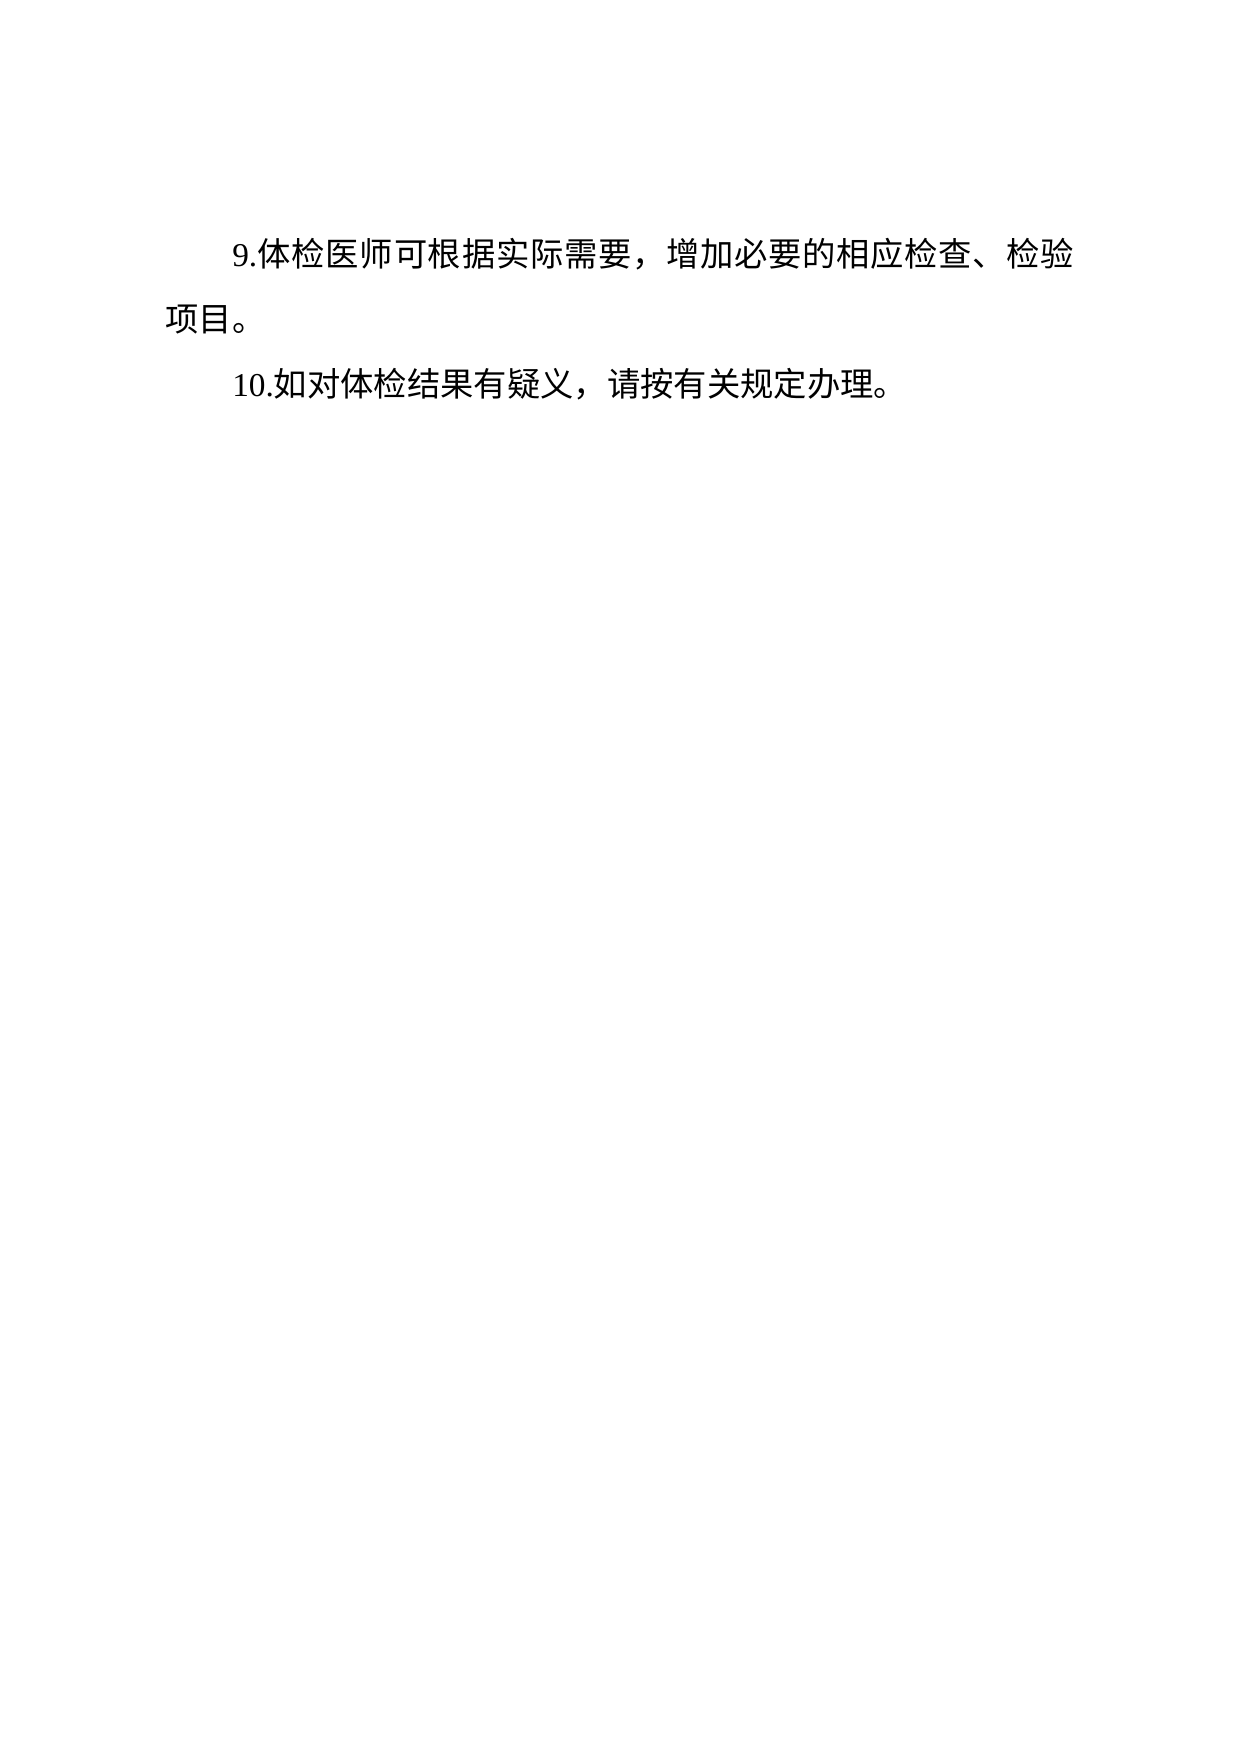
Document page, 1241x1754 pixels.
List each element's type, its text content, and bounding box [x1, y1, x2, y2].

text 9.体检医师可根据实际需要，增加必要的相应检查、检验项目。 [165, 219, 1075, 349]
text 10.如对体检结果有疑义，请按有关规定办理。 [165, 349, 1075, 414]
